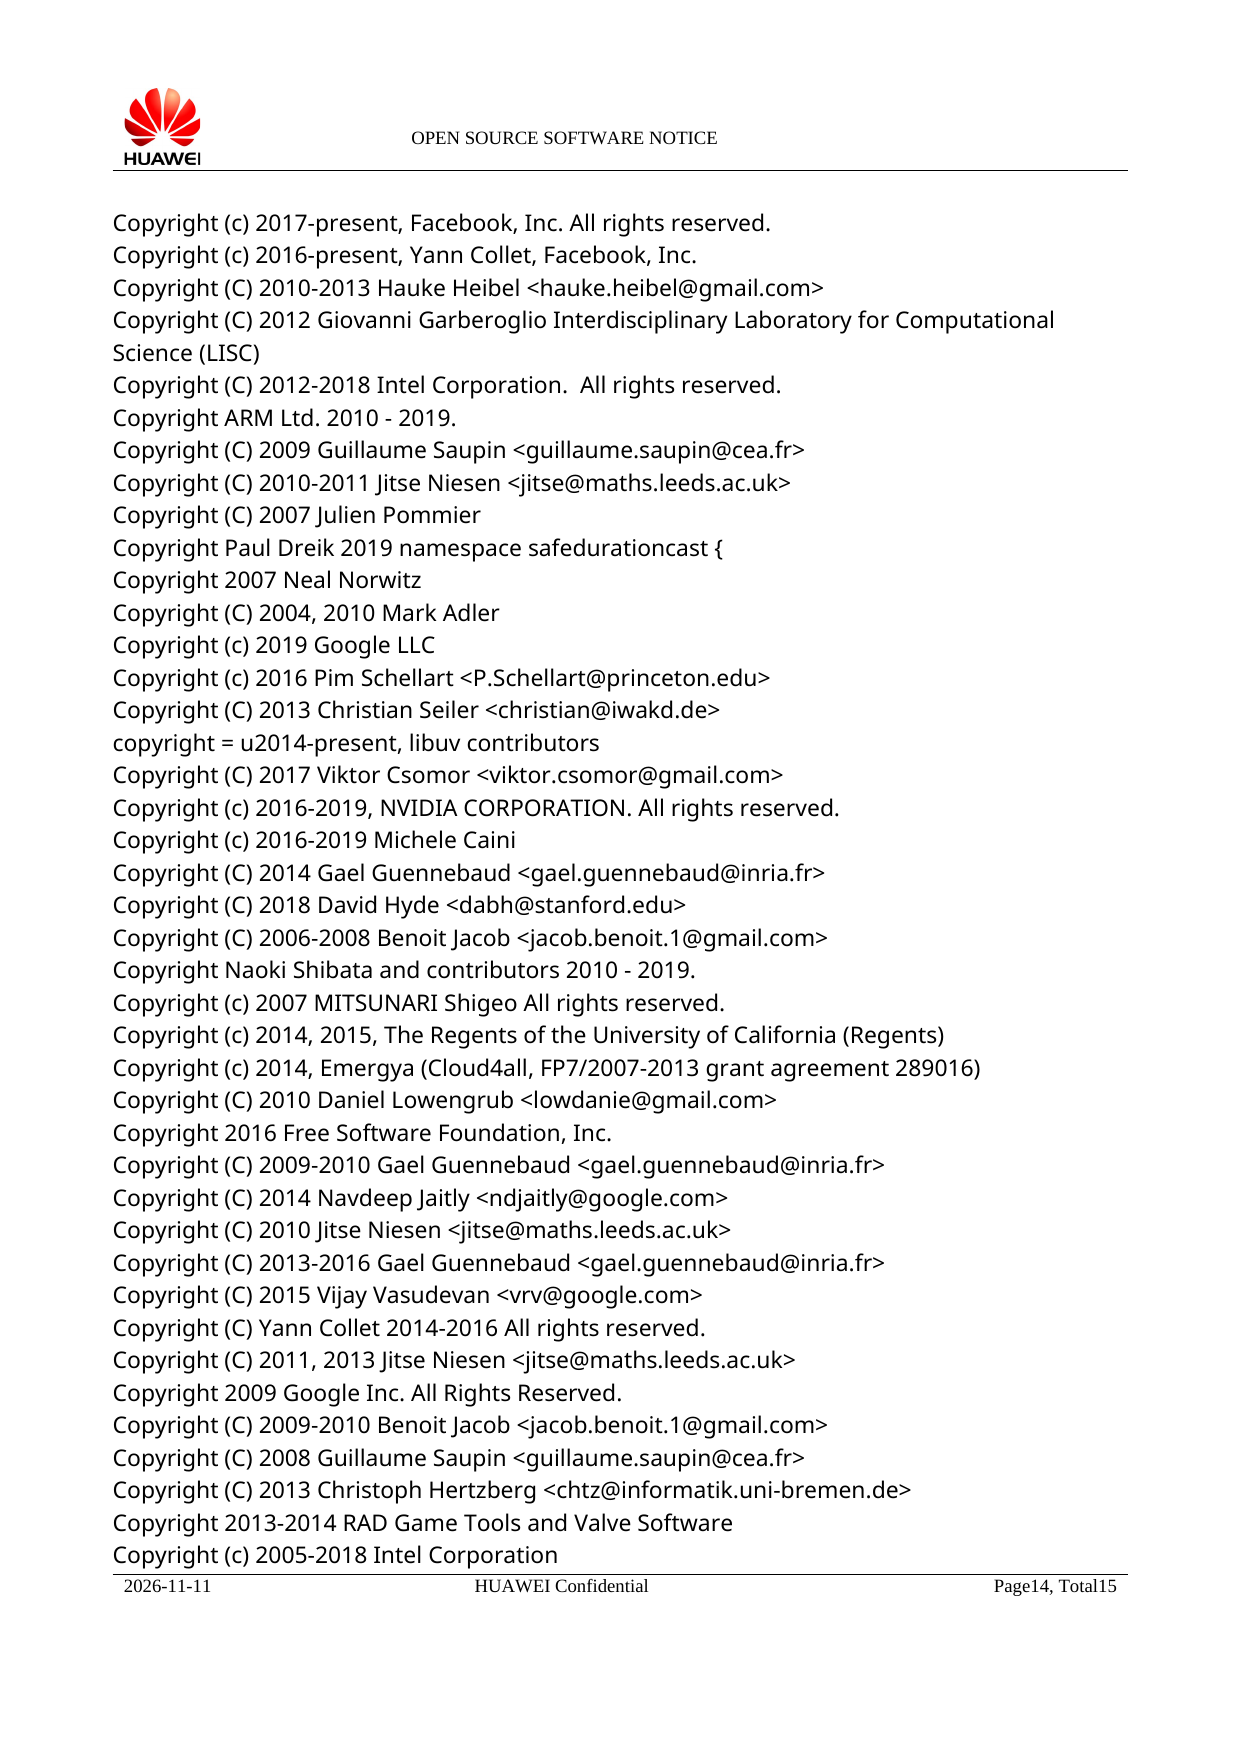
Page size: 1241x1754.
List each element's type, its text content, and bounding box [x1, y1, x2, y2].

picture [124, 88, 201, 165]
